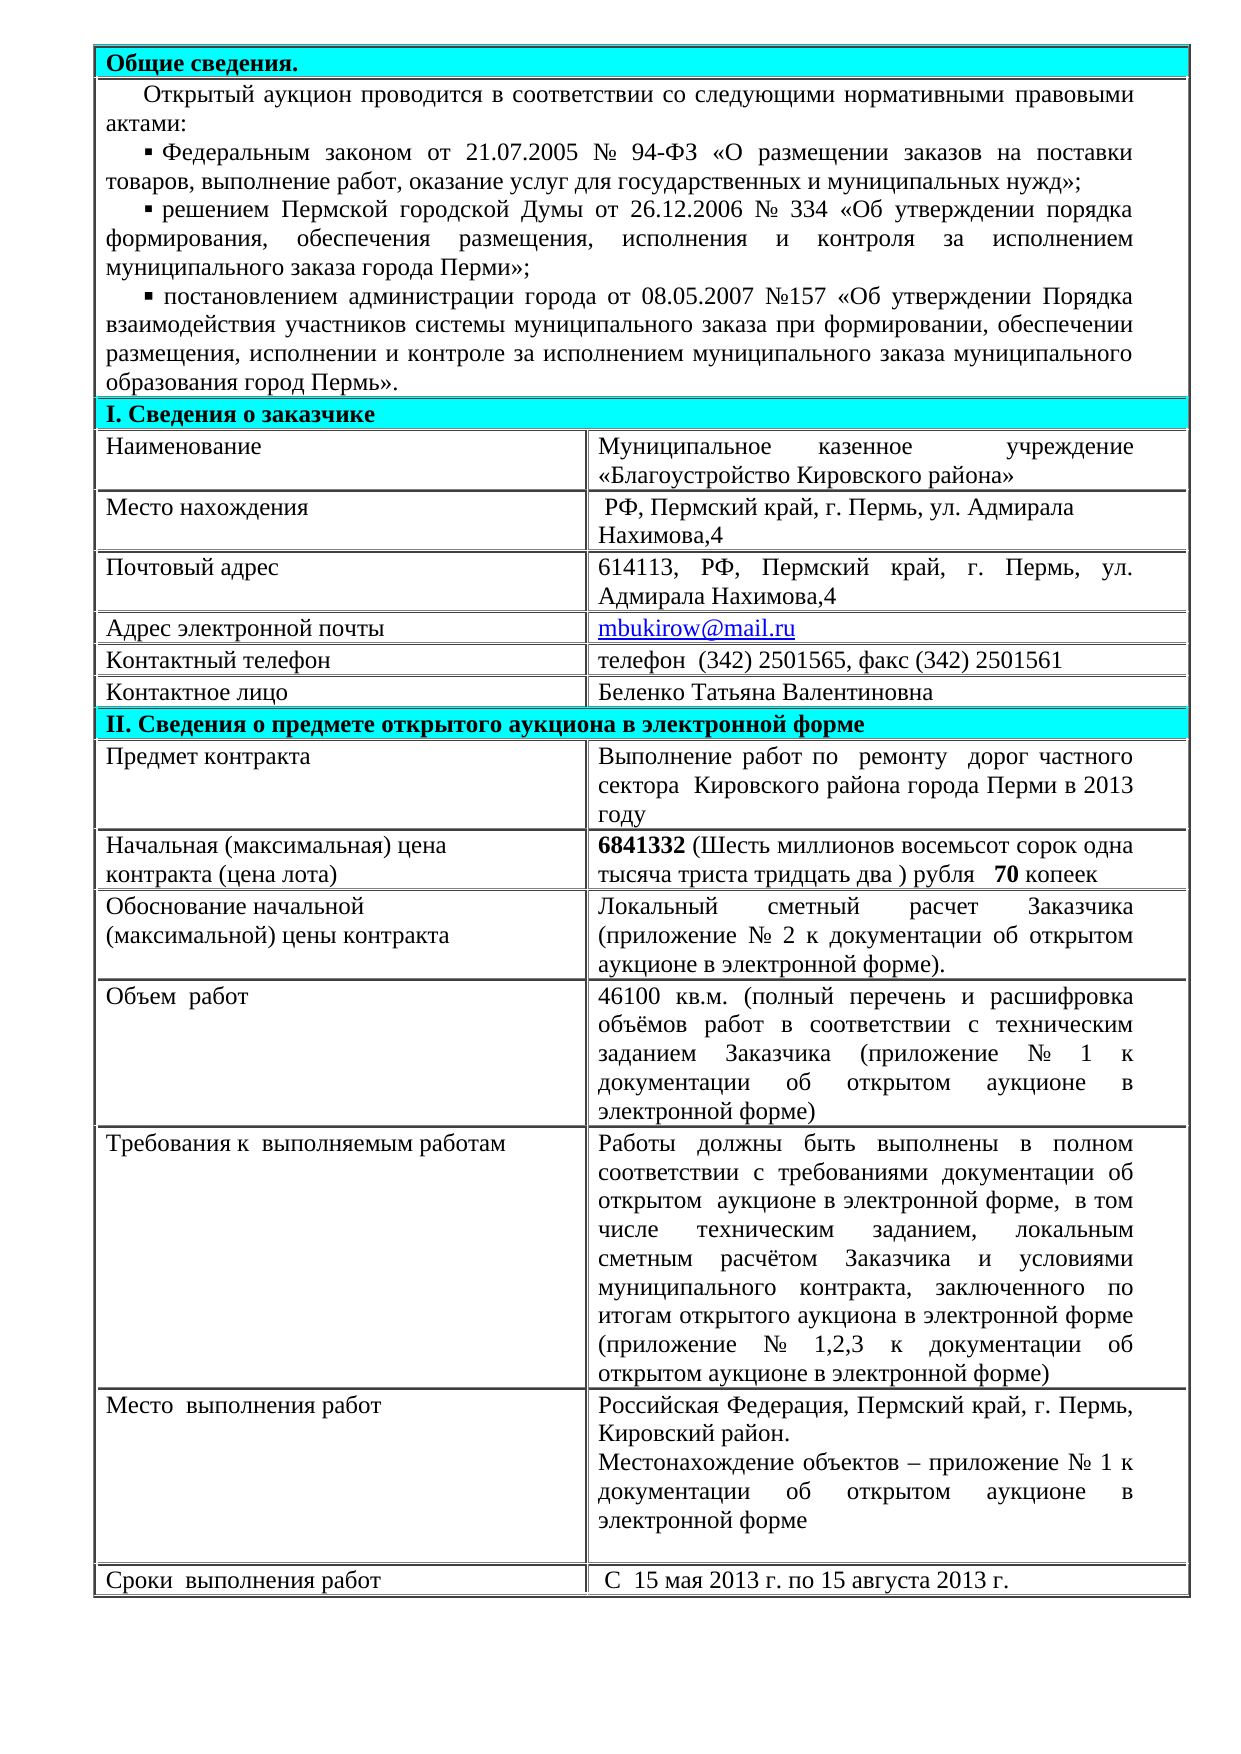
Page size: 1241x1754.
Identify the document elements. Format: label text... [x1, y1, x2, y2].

table_cell 614113, РФ, Пермский край, г. Пермь, ул. Адмирала Нахимова,4 [587, 549, 1189, 610]
table_cell Контактное лицо [96, 674, 586, 706]
table_cell mbukirow@mail.ru [589, 610, 1188, 642]
table_cell Контактный телефон [96, 642, 586, 674]
table_cell Обоснование начальной (максимальной) цены контракта [96, 888, 586, 978]
table_cell С 15 мая 2013 г. по 15 августа 2013 г. [587, 1562, 1188, 1594]
table_cell 46100 кв.м. (полный перечень и расшифровка объёмов работ в соответствии с техническим заданием Заказчика (приложение № 1 к документации об открытом аукционе в электронной форме) [589, 978, 1188, 1124]
table_cell 6841332 (Шесть миллионов восемьсот сорок одна тысяча триста тридцать два ) рубля 70 копеек [589, 828, 1189, 888]
table_cell Работы должны быть выполнены в полном соответствии с требованиями документации об открытом аукционе в электронной форме, в том числе техническим заданием, локальным сметным расчётом Заказчика и условиями муниципального контракта, заключенного по итогам открытого аукциона в электронной форме (приложение № 1,2,3 к документации об открытом аукционе в электронной форме) [589, 1125, 1189, 1387]
table_cell Беленко Татьяна Валентиновна [589, 674, 1188, 706]
table_cell II. Сведения о предмете открытого аукциона в электронной форме [96, 706, 1188, 738]
table_cell Сроки выполнения работ [96, 1562, 587, 1594]
table_cell Объем работ [96, 978, 585, 1124]
table_cell РФ, Пермский край, г. Пермь, ул. Адмирала Нахимова,4 [589, 489, 1189, 549]
table_cell Адрес электронной почты [96, 610, 586, 642]
table_cell Открытый аукцион проводится в соответствии со следующими нормативными правовыми актами: Федеральным законом от 21.07.2005 № 94-ФЗ «О размещении заказов на поставки товаров, выполнение работ, оказание услуг для государственных и муниципальных нужд»; решением Пермской городской Думы от 26.12.2006 № 334 «Об утверждении порядка формирования, обеспечения размещения, исполнения и контроля за исполнением муниципального заказа города Перми»; постановлением администрации города от 08.05.2007 №157 «Об утверждении Порядка взаимодействия участников системы муниципального заказа при формировании, обеспечении размещения, исполнении и контроле за исполнением муниципального заказа муниципального образования город Пермь». [94, 76, 1189, 396]
table_cell Требования к выполняемым работам [94, 1125, 585, 1387]
table_cell Место нахождения [94, 489, 585, 549]
table_cell Локальный сметный расчет Заказчика (приложение № 2 к документации об открытом аукционе в электронной форме). [589, 888, 1188, 978]
table_header Общие сведения. [96, 48, 1188, 76]
table_cell Предмет контракта [96, 738, 586, 827]
table_cell Выполнение работ по ремонту дорог частного сектора Кировского района города Перми в 2013 году [589, 738, 1188, 827]
table_cell Российская Федерация, Пермский край, г. Пермь, Кировский район. Местонахождение объектов – приложение № 1 к документации об открытом аукционе в электронной форме [589, 1387, 1188, 1562]
table_cell Наименование [96, 428, 586, 488]
table_cell Муниципальное казенное учреждение «Благоустройство Кировского района» [589, 428, 1188, 488]
table_cell телефон (342) 2501565, факс (342) 2501561 [589, 642, 1188, 674]
table_cell Начальная (максимальная) цена контракта (цена лота) [94, 828, 585, 888]
table_cell Почтовый адрес [94, 549, 587, 610]
table_cell I. Сведения о заказчике [96, 396, 1188, 428]
table_cell Место выполнения работ [96, 1387, 585, 1562]
